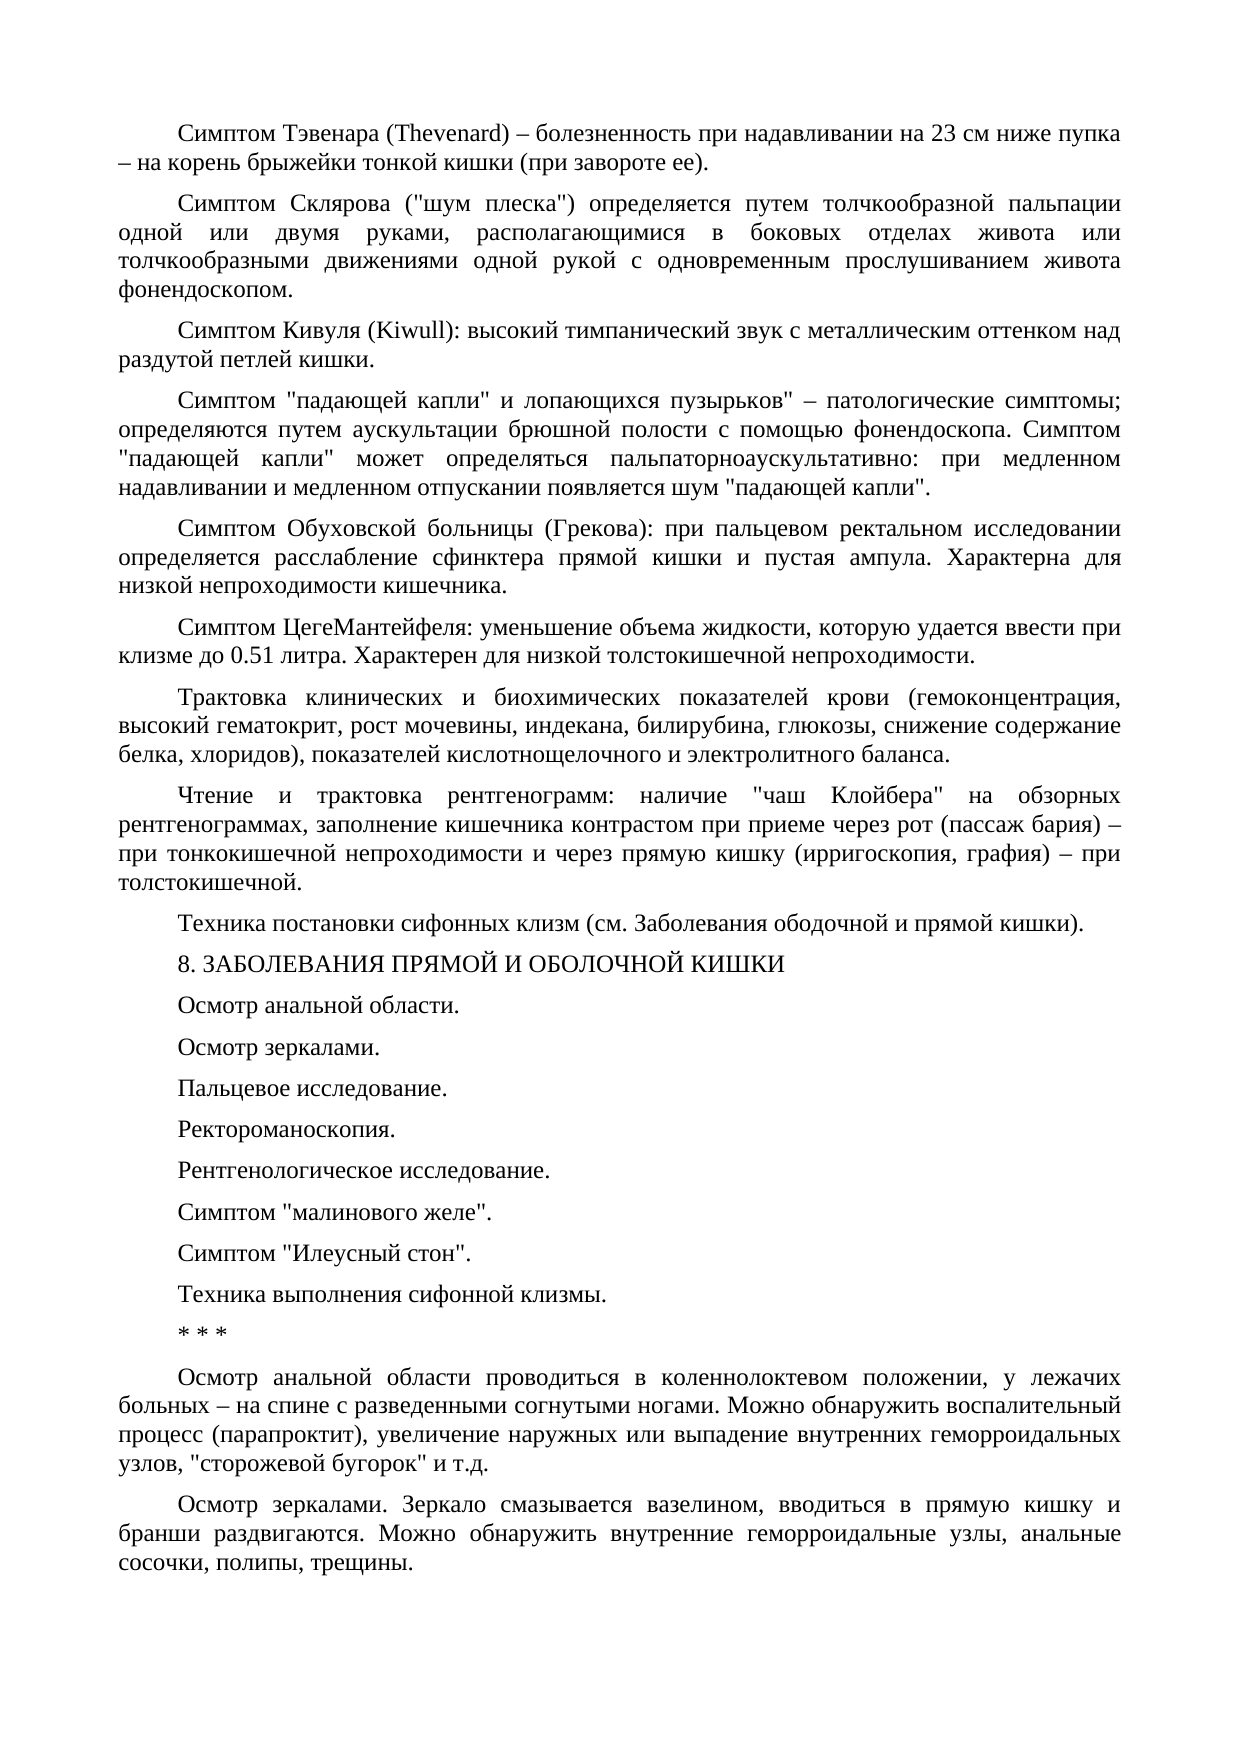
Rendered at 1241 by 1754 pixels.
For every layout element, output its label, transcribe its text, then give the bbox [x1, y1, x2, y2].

text Техника выполнения сифонной клизмы. [118, 1279, 1122, 1308]
text Осмотр анальной области. [118, 991, 1122, 1019]
text Трактовка клинических и биохимических показателей крови (гемоконцентрация, высокий гематокрит, рост мочевины, индекана, билирубина, глюкозы, снижение содержание белка, хлоридов), показателей кислотнощелочного и электролитного баланса. [118, 682, 1122, 768]
text Симптом Тэвенара (Thevenard) – болезненность при надавливании на 23 см ниже пупка – на корень брыжейки тонкой кишки (при завороте ее). [118, 118, 1122, 176]
text Осмотр зеркалами. [118, 1032, 1122, 1061]
text Симптом Кивуля (Kiwull): высокий тимпанический звук с металлическим оттенком над раздутой петлей кишки. [118, 316, 1122, 373]
text Чтение и трактовка рентгенограмм: наличие "чаш Клойбера" на обзорных рентгенограммах, заполнение кишечника контрастом при приеме через рот (пассаж бария) – при тонкокишечной непроходимости и через прямую кишку (ирригоскопия, графия) – при толстокишечной. [118, 781, 1122, 896]
text Осмотр зеркалами. Зеркало смазывается вазелином, вводиться в прямую кишку и бранши раздвигаются. Можно обнаружить внутренние геморроидальные узлы, анальные сосочки, полипы, трещины. [118, 1489, 1122, 1576]
text Симптом "падающей капли" и лопающихся пузырьков" – патологические симптомы; определяются путем аускультации брюшной полости с помощью фонендоскопа. Симптом "падающей капли" может определяться пальпаторноаускультативно: при медленном надавливании и медленном отпускании появляется шум "падающей капли". [118, 386, 1122, 501]
text Осмотр анальной области проводиться в коленнолоктевом положении, у лежачих больных – на спине с разведенными согнутыми ногами. Можно обнаружить воспалительный процесс (парапроктит), увеличение наружных или выпадение внутренних геморроидальных узлов, "сторожевой бугорок" и т.д. [118, 1362, 1122, 1477]
text Симптом Склярова ("шум плеска") определяется путем толчкообразной пальпации одной или двумя руками, располагающимися в боковых отделах живота или толчкообразными движениями одной рукой с одновременным прослушиванием живота фонендоскопом. [118, 188, 1122, 303]
text 8. ЗАБОЛЕВАНИЯ ПРЯМОЙ И ОБОЛОЧНОЙ КИШКИ [118, 949, 1122, 978]
text Ректороманоскопия. [118, 1114, 1122, 1143]
text Рентгенологическое исследование. [118, 1156, 1122, 1184]
text Пальцевое исследование. [118, 1073, 1122, 1102]
text Симптом Обуховской больницы (Грекова): при пальцевом ректальном исследовании определяется расслабление сфинктера прямой кишки и пустая ампула. Характерна для низкой непроходимости кишечника. [118, 513, 1122, 599]
text * * * [118, 1321, 1122, 1349]
text Симптом "Илеусный стон". [118, 1238, 1122, 1267]
text Симптом ЦегеМантейфеля: уменьшение объема жидкости, которую удается ввести при клизме до 0.51 литра. Характерен для низкой толстокишечной непроходимости. [118, 612, 1122, 669]
text Техника постановки сифонных клизм (см. Заболевания ободочной и прямой кишки). [118, 908, 1122, 937]
text Симптом "малинового желе". [118, 1197, 1122, 1226]
